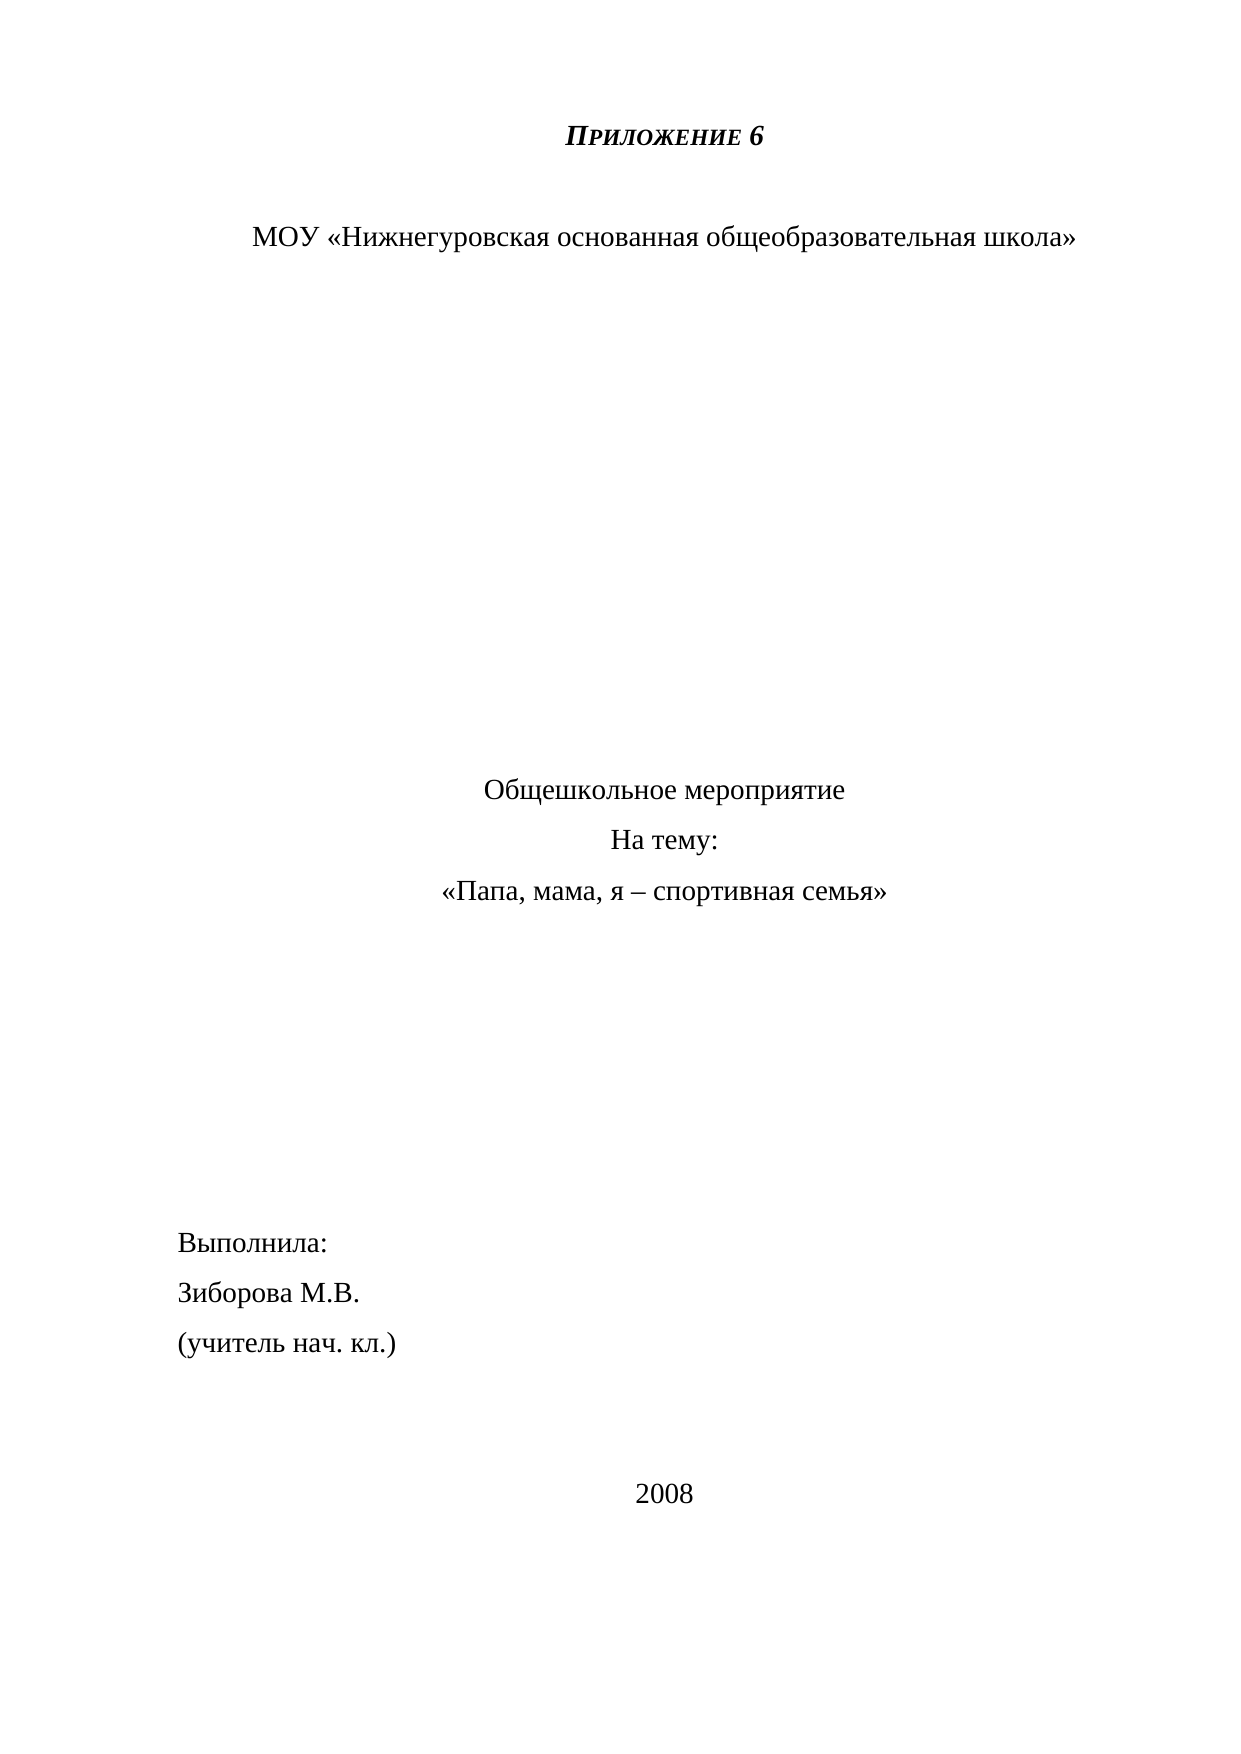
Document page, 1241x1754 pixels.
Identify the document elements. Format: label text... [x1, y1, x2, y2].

text «Папа, мама, я – спортивная семья» [177, 873, 1152, 906]
text Общешкольное мероприятие [177, 772, 1152, 806]
text На тему: [177, 822, 1152, 856]
text (учитель нач. кл.) [177, 1326, 1152, 1359]
text Выполнила: [177, 1225, 1152, 1258]
text МОУ «Нижнегуровская основанная общеобразовательная школа» [177, 219, 1152, 252]
text 2008 [177, 1477, 1152, 1510]
subtitle Приложение 6 [177, 118, 1152, 152]
text Зиборова М.В. [177, 1275, 1152, 1309]
